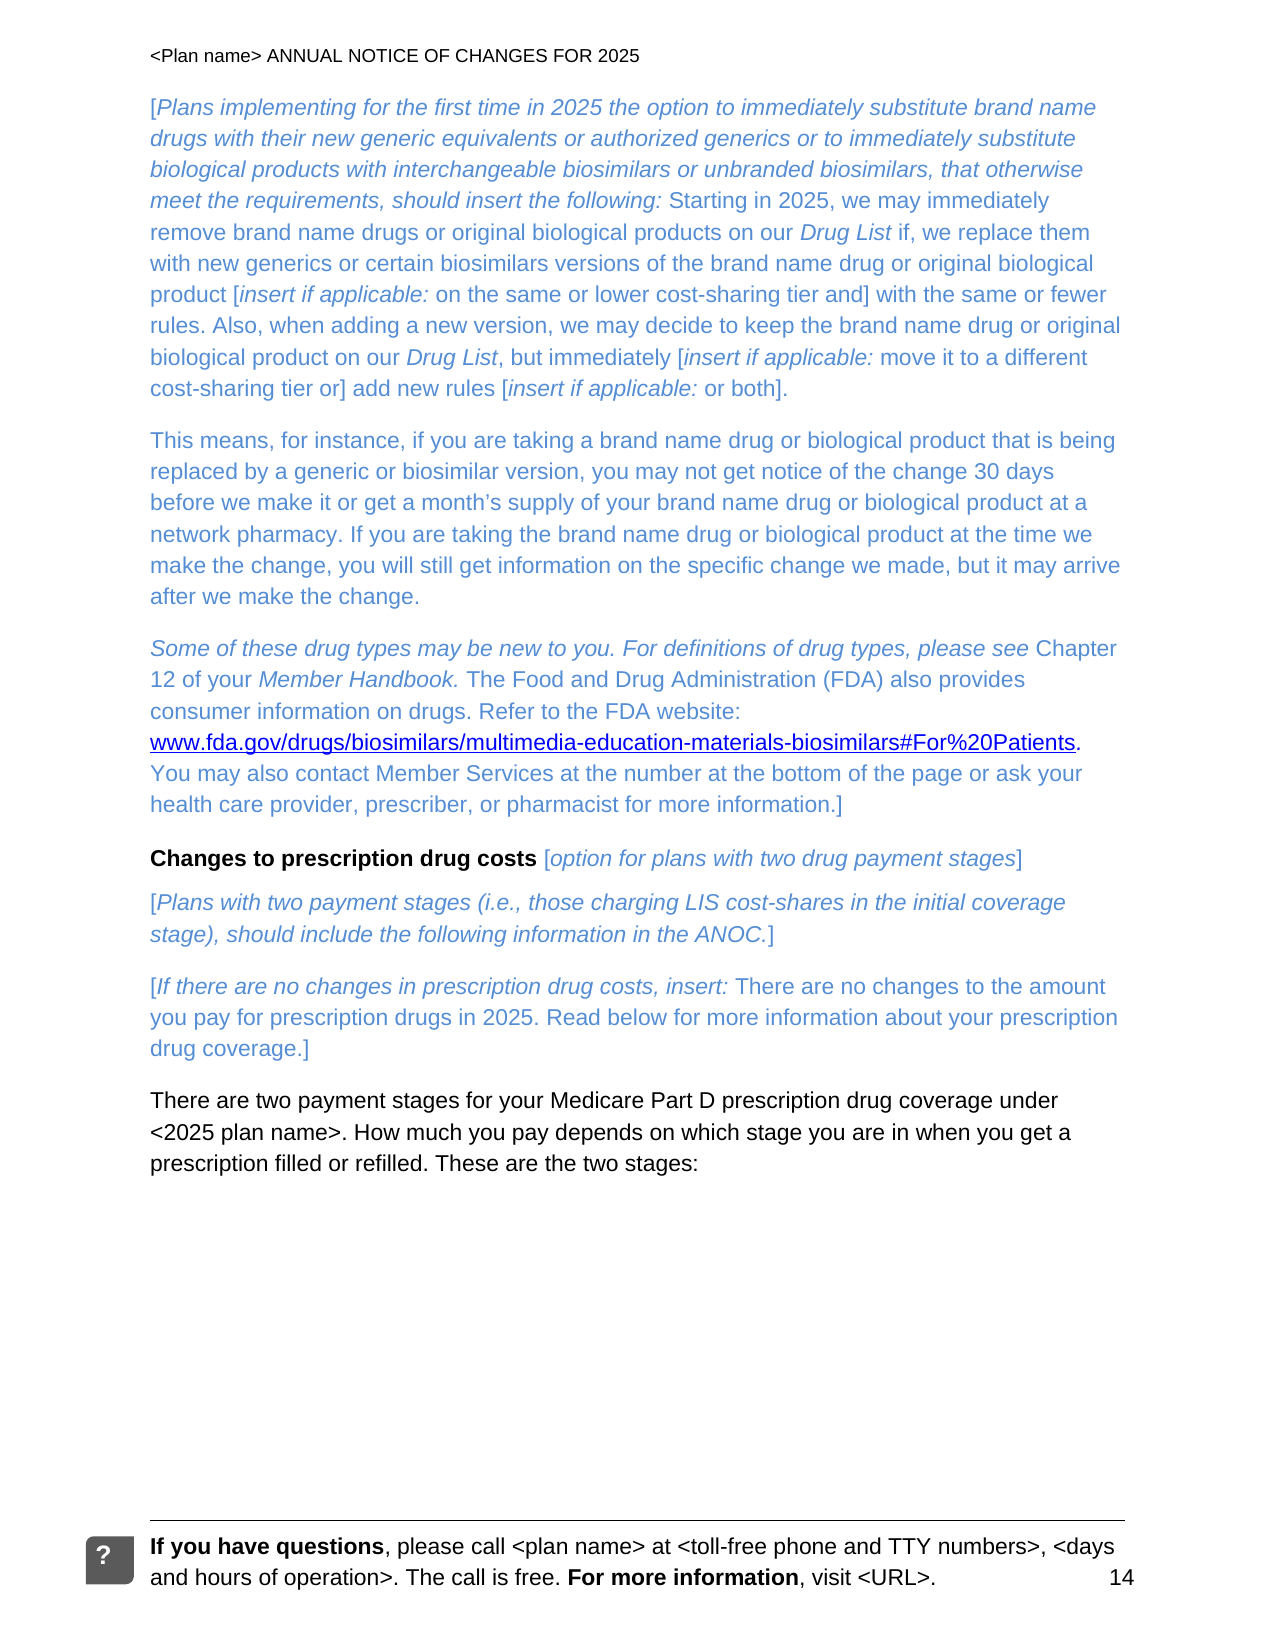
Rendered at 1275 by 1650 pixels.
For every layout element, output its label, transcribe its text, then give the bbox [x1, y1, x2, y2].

text Some of these drug types may be new to you. For definitions of drug types, please see Chapter 12 of your Member Handbook. The Food and Drug Administration (FDA) also provides consumer information on drugs. Refer to the FDA website: www.fda.gov/drugs/biosimilars/multimedia-education-materials-biosimilars#For%20Patients. You may also contact Member Services at the number at the bottom of the page or ask your health care provider, prescriber, or pharmacist for more information.] [150, 632, 1125, 819]
text This means, for instance, if you are taking a brand name drug or biological product that is being replaced by a generic or biosimilar version, you may not get notice of the change 30 days before we make it or get a month’s supply of your brand name drug or biological product at a network pharmacy. If you are taking the brand name drug or biological product at the time we make the change, you will still get information on the specific change we made, but it may arrive after we make the change. [150, 423, 1125, 611]
text [If there are no changes in prescription drug costs, insert: There are no changes to the amount you pay for prescription drugs in 2025. Read below for more information about your prescription drug coverage.] [150, 969, 1125, 1063]
text [Plans implementing for the first time in 2025 the option to immediately substitute brand name drugs with their new generic equivalents or authorized generics or to immediately substitute biological products with interchangeable biosimilars or unbranded biosimilars, that otherwise meet the requirements, should insert the following: Starting in 2025, we may immediately remove brand name drugs or original biological products on our Drug List if, we replace them with new generics or certain biosimilars versions of the brand name drug or original biological product [insert if applicable: on the same or lower cost-sharing tier and] with the same or fewer rules. Also, when adding a new version, we may decide to keep the brand name drug or original biological product on our Drug List, but immediately [insert if applicable: move it to a different cost-sharing tier or] add new rules [insert if applicable: or both]. [150, 90, 1125, 402]
text There are two payment stages for your Medicare Part D prescription drug coverage under <2025 plan name>. How much you pay depends on which stage you are in when you get a prescription filled or refilled. These are the two stages: [150, 1084, 1125, 1177]
subtitle Changes to prescription drug costs [option for plans with two drug payment stages] [150, 840, 1050, 873]
text [Plans with two payment stages (i.e., those charging LIS cost-shares in the initial coverage stage), should include the following information in the ANOC.] [150, 886, 1125, 948]
